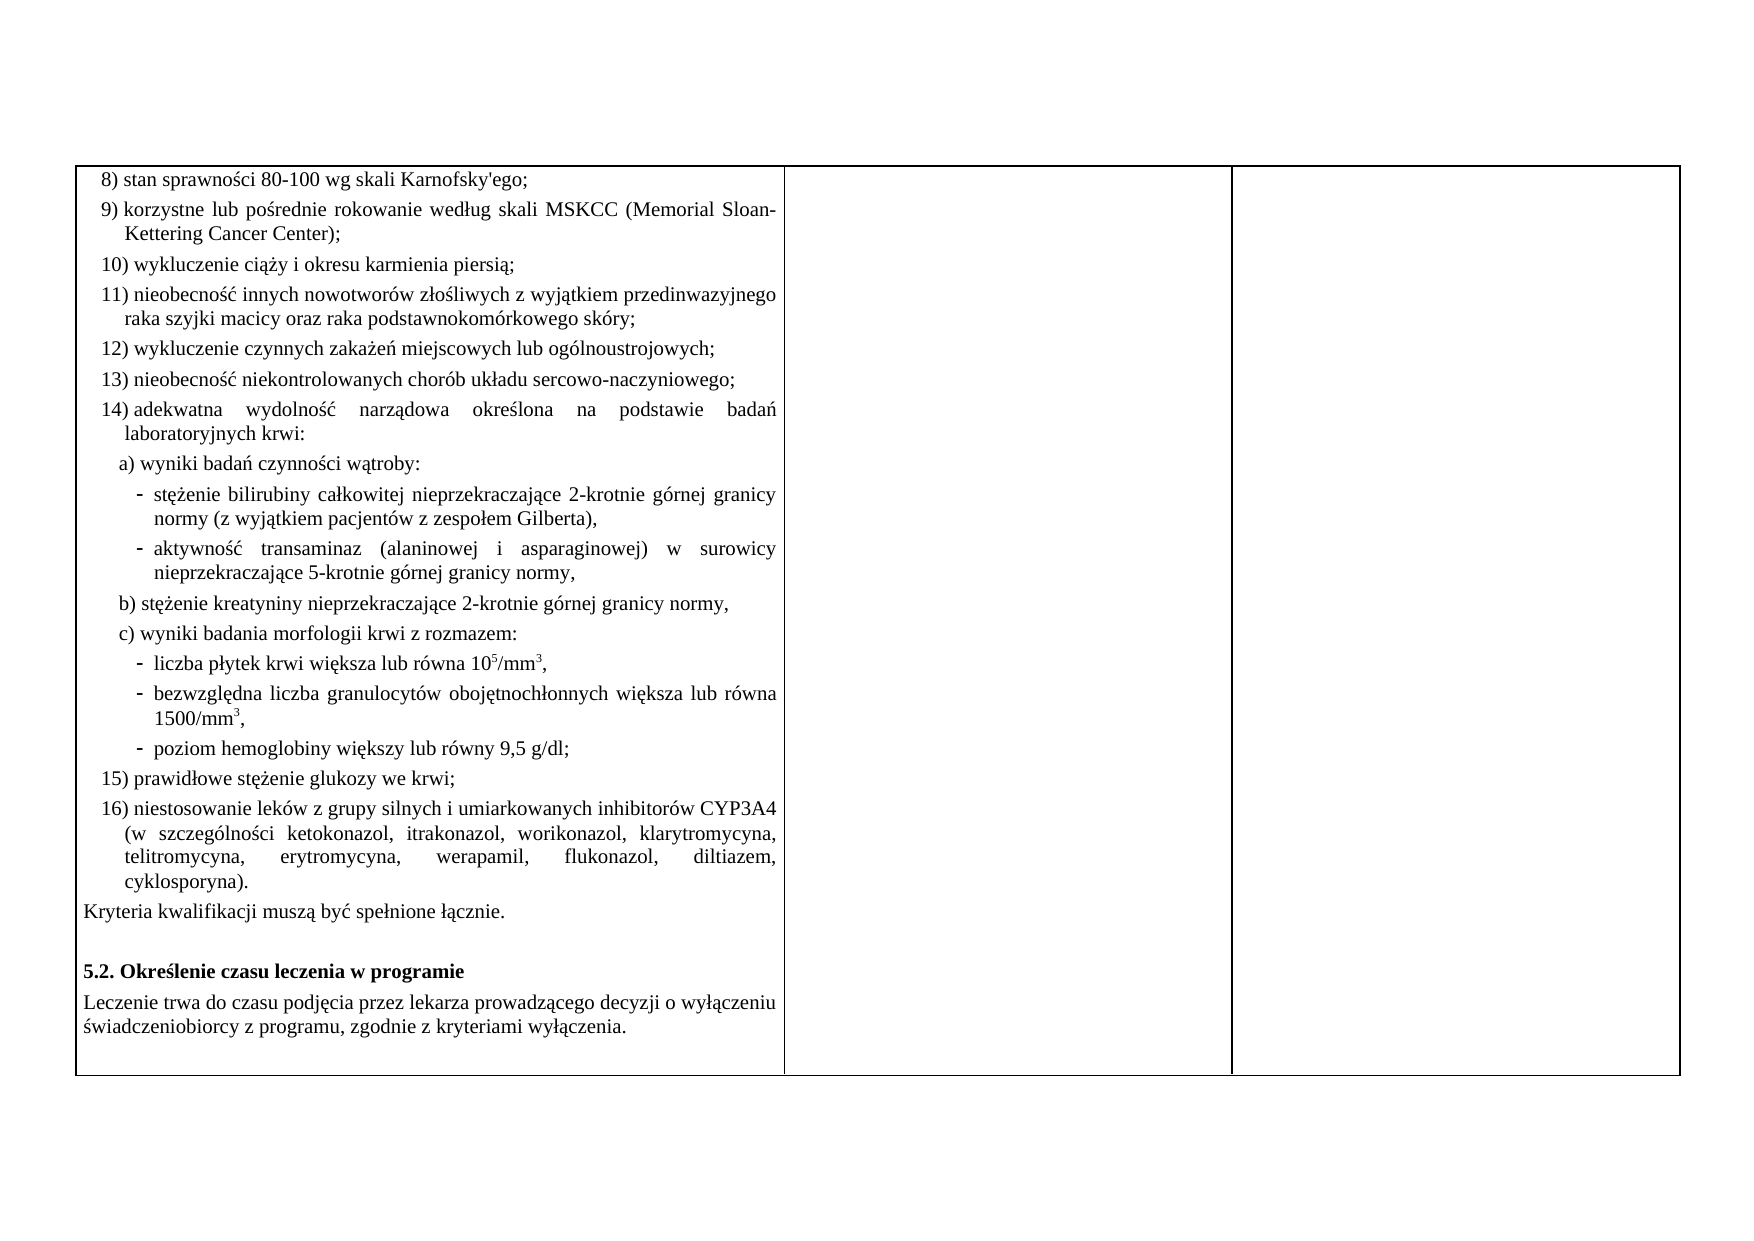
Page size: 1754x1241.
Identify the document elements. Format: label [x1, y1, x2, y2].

table_cell [785, 167, 1231, 1074]
table_cell [1233, 167, 1679, 1074]
table_cell [77, 167, 784, 1074]
